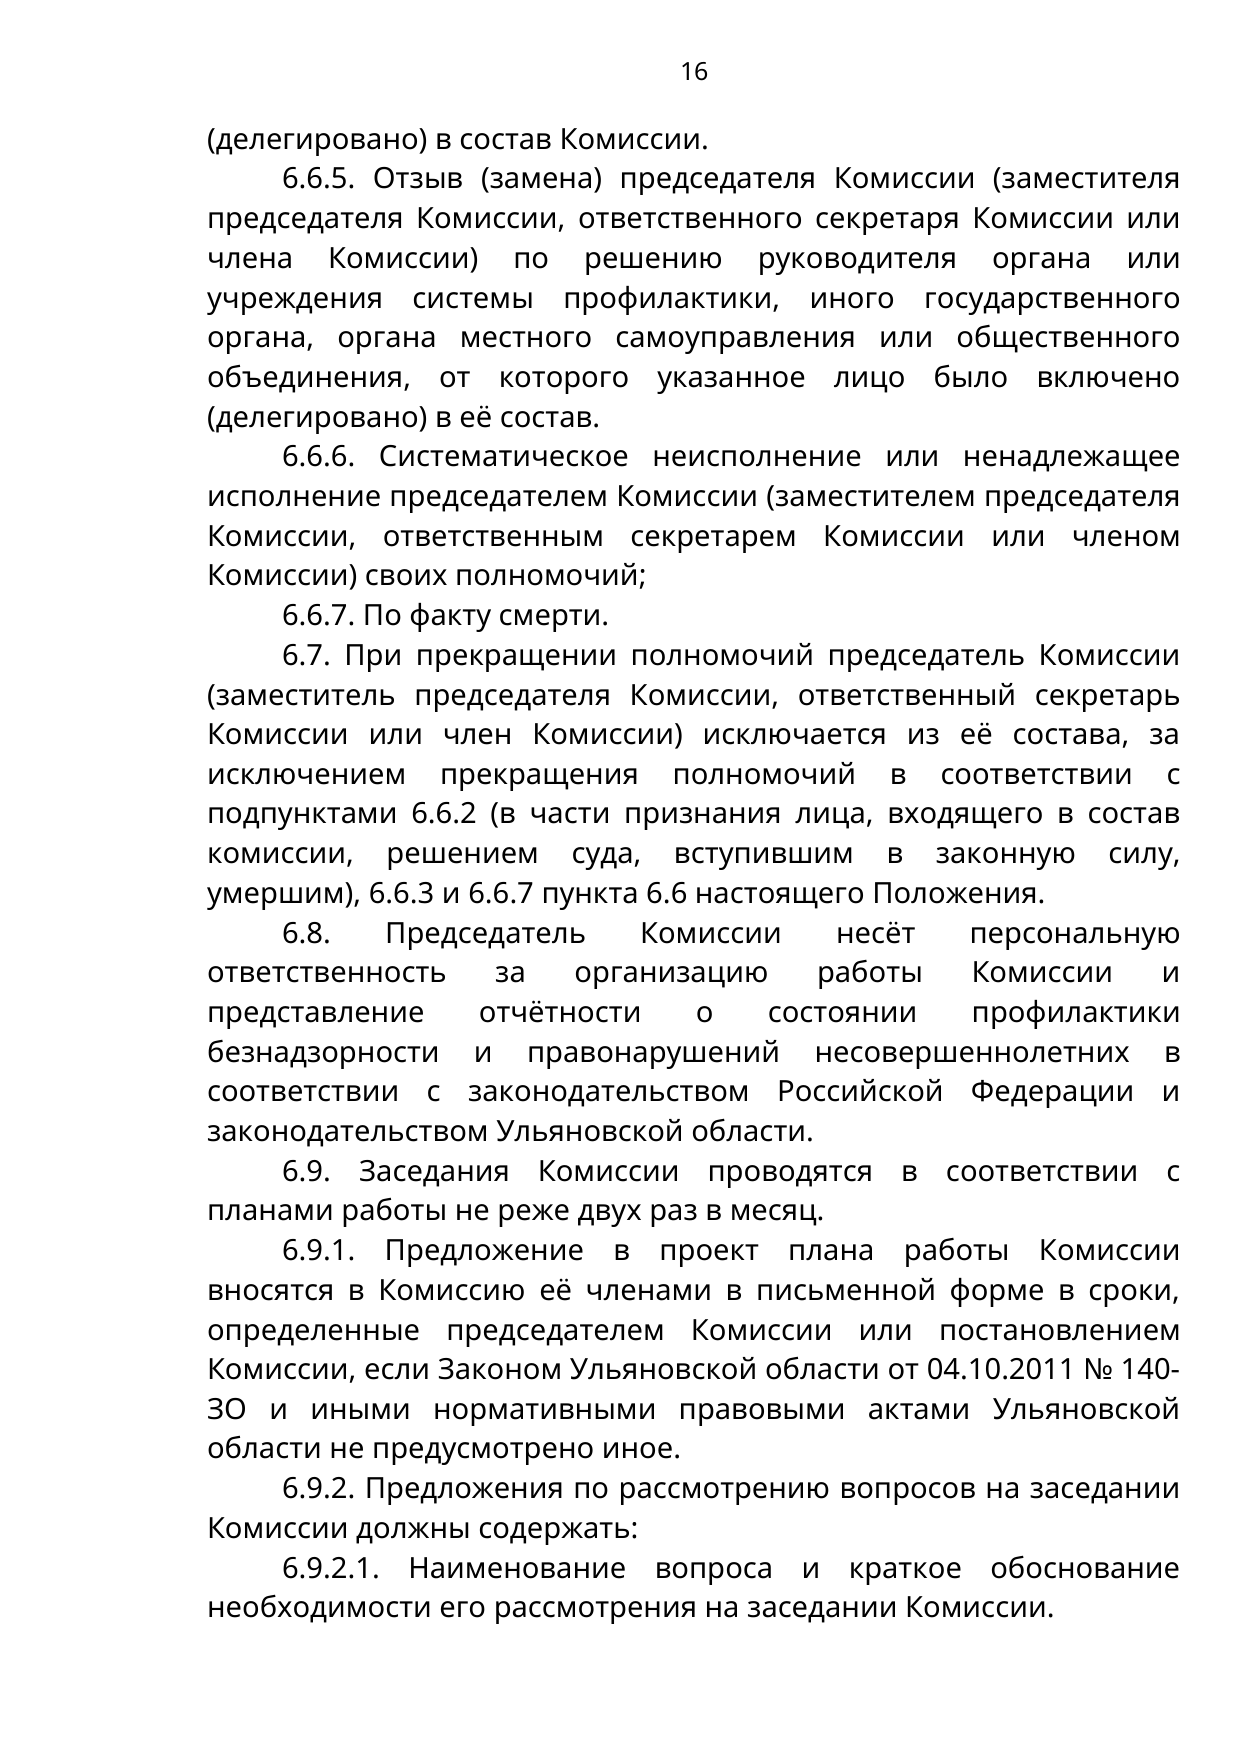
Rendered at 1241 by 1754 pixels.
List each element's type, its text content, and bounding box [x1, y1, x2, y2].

text 6.6.7. По факту смерти. [207, 594, 1181, 634]
text 6.6.6. Систематическое неисполнение или ненадлежащее исполнение председателем Комиссии (заместителем председателя Комиссии, ответственным секретарем Комиссии или членом Комиссии) своих полномочий; [207, 436, 1181, 594]
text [207, 118, 1181, 158]
text 6.9.2. Предложения по рассмотрению вопросов на заседании Комиссии должны содержать: [207, 1467, 1181, 1547]
text 6.9. Заседания Комиссии проводятся в соответствии с планами работы не реже двух раз в месяц. [207, 1150, 1181, 1229]
text 6.9.1. Предложение в проект плана работы Комиссии вносятся в Комиссию её членами в письменной форме в сроки, определенные председателем Комиссии или постановлением Комиссии, если Законом Ульяновской области от 04.10.2011 № 140-ЗО и иными нормативными правовыми актами Ульяновской области не предусмотрено иное. [207, 1229, 1181, 1467]
text 6.8. Председатель Комиссии несёт персональную ответственность за организацию работы Комиссии и представление отчётности о состоянии профилактики безнадзорности и правонарушений несовершеннолетних в соответствии с законодательством Российской Федерации и законодательством Ульяновской области. [207, 912, 1181, 1150]
text 6.9.2.1. Наименование вопроса и краткое обоснование необходимости его рассмотрения на заседании Комиссии. [207, 1547, 1181, 1626]
text 6.7. При прекращении полномочий председатель Комиссии (заместитель председателя Комиссии, ответственный секретарь Комиссии или член Комиссии) исключается из её состава, за исключением прекращения полномочий в соответствии с подпунктами 6.6.2 (в части признания лица, входящего в состав комиссии, решением суда, вступившим в законную силу, умершим), 6.6.3 и 6.6.7 пункта 6.6 настоящего Положения. [207, 634, 1181, 912]
text 6.6.5. Отзыв (замена) председателя Комиссии (заместителя председателя Комиссии, ответственного секретаря Комиссии или члена Комиссии) по решению руководителя органа или учреждения системы профилактики, иного государственного органа, органа местного самоуправления или общественного объединения, от которого указанное лицо было включено (делегировано) в её состав. [207, 158, 1181, 436]
